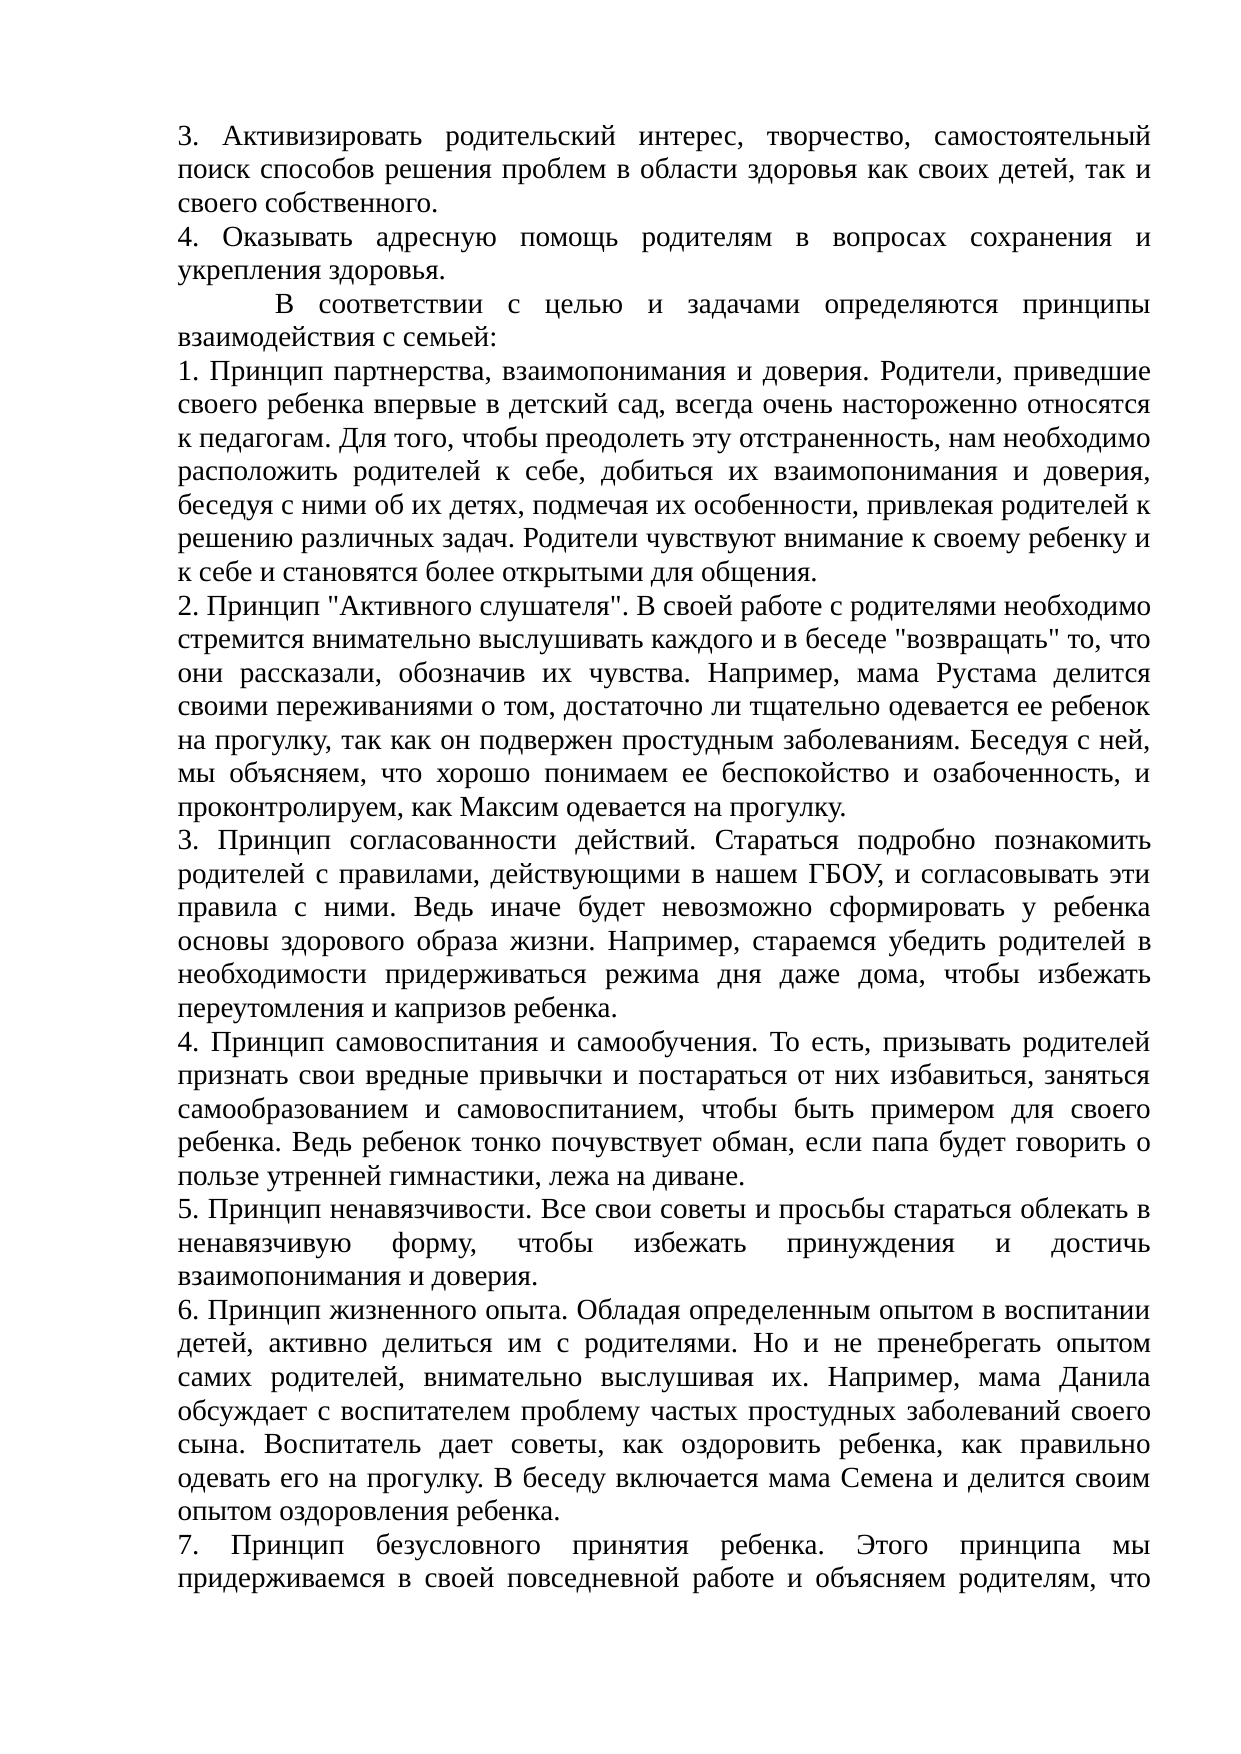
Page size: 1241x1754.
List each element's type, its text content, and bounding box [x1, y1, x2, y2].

subtitle В соответствии с целью и задачами определяются принципы взаимодействия с семьей: [177, 286, 1152, 353]
subtitle 2. Принцип "Активного слушателя". В своей работе с родителями необходимо стремится внимательно выслушивать каждого и в беседе "возвращать" то, что они рассказали, обозначив их чувства. Например, мама Рустама делится своими переживаниями о том, достаточно ли тщательно одевается ее ребенок на прогулку, так как он подвержен простудным заболеваниям. Беседуя с ней, мы объясняем, что хорошо понимаем ее беспокойство и озабоченность, и проконтролируем, как Максим одевается на прогулку. [177, 588, 1152, 822]
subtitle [177, 1527, 1152, 1594]
subtitle 3. Активизировать родительский интерес, творчество, самостоятельный поиск способов решения проблем в области здоровья как своих детей, так и своего собственного. [177, 118, 1152, 219]
subtitle 4. Принцип самовоспитания и самообучения. То есть, призывать родителей признать свои вредные привычки и постараться от них избавиться, заняться самообразованием и самовоспитанием, чтобы быть примером для своего ребенка. Ведь ребенок тонко почувствует обман, если папа будет говорить о пользе утренней гимнастики, лежа на диване. [177, 1024, 1152, 1191]
subtitle 3. Принцип согласованности действий. Стараться подробно познакомить родителей с правилами, действующими в нашем ГБОУ, и согласовывать эти правила с ними. Ведь иначе будет невозможно сформировать у ребенка основы здорового образа жизни. Например, стараемся убедить родителей в необходимости придерживаться режима дня даже дома, чтобы избежать переутомления и капризов ребенка. [177, 822, 1152, 1024]
subtitle 1. Принцип партнерства, взаимопонимания и доверия. Родители, приведшие своего ребенка впервые в детский сад, всегда очень настороженно относятся к педагогам. Для того, чтобы преодолеть эту отстраненность, нам необходимо расположить родителей к себе, добиться их взаимопонимания и доверия, беседуя с ними об их детях, подмечая их особенности, привлекая родителей к решению различных задач. Родители чувствуют внимание к своему ребенку и к себе и становятся более открытыми для общения. [177, 353, 1152, 588]
subtitle 6. Принцип жизненного опыта. Обладая определенным опытом в воспитании детей, активно делиться им с родителями. Но и не пренебрегать опытом самих родителей, внимательно выслушивая их. Например, мама Данила обсуждает с воспитателем проблему частых простудных заболеваний своего сына. Воспитатель дает советы, как оздоровить ребенка, как правильно одевать его на прогулку. В беседу включается мама Семена и делится своим опытом оздоровления ребенка. [177, 1292, 1152, 1527]
subtitle 5. Принцип ненавязчивости. Все свои советы и просьбы стараться облекать в ненавязчивую форму, чтобы избежать принуждения и достичь взаимопонимания и доверия. [177, 1191, 1152, 1292]
subtitle 4. Оказывать адресную помощь родителям в вопросах сохранения и укрепления здоровья. [177, 219, 1152, 286]
